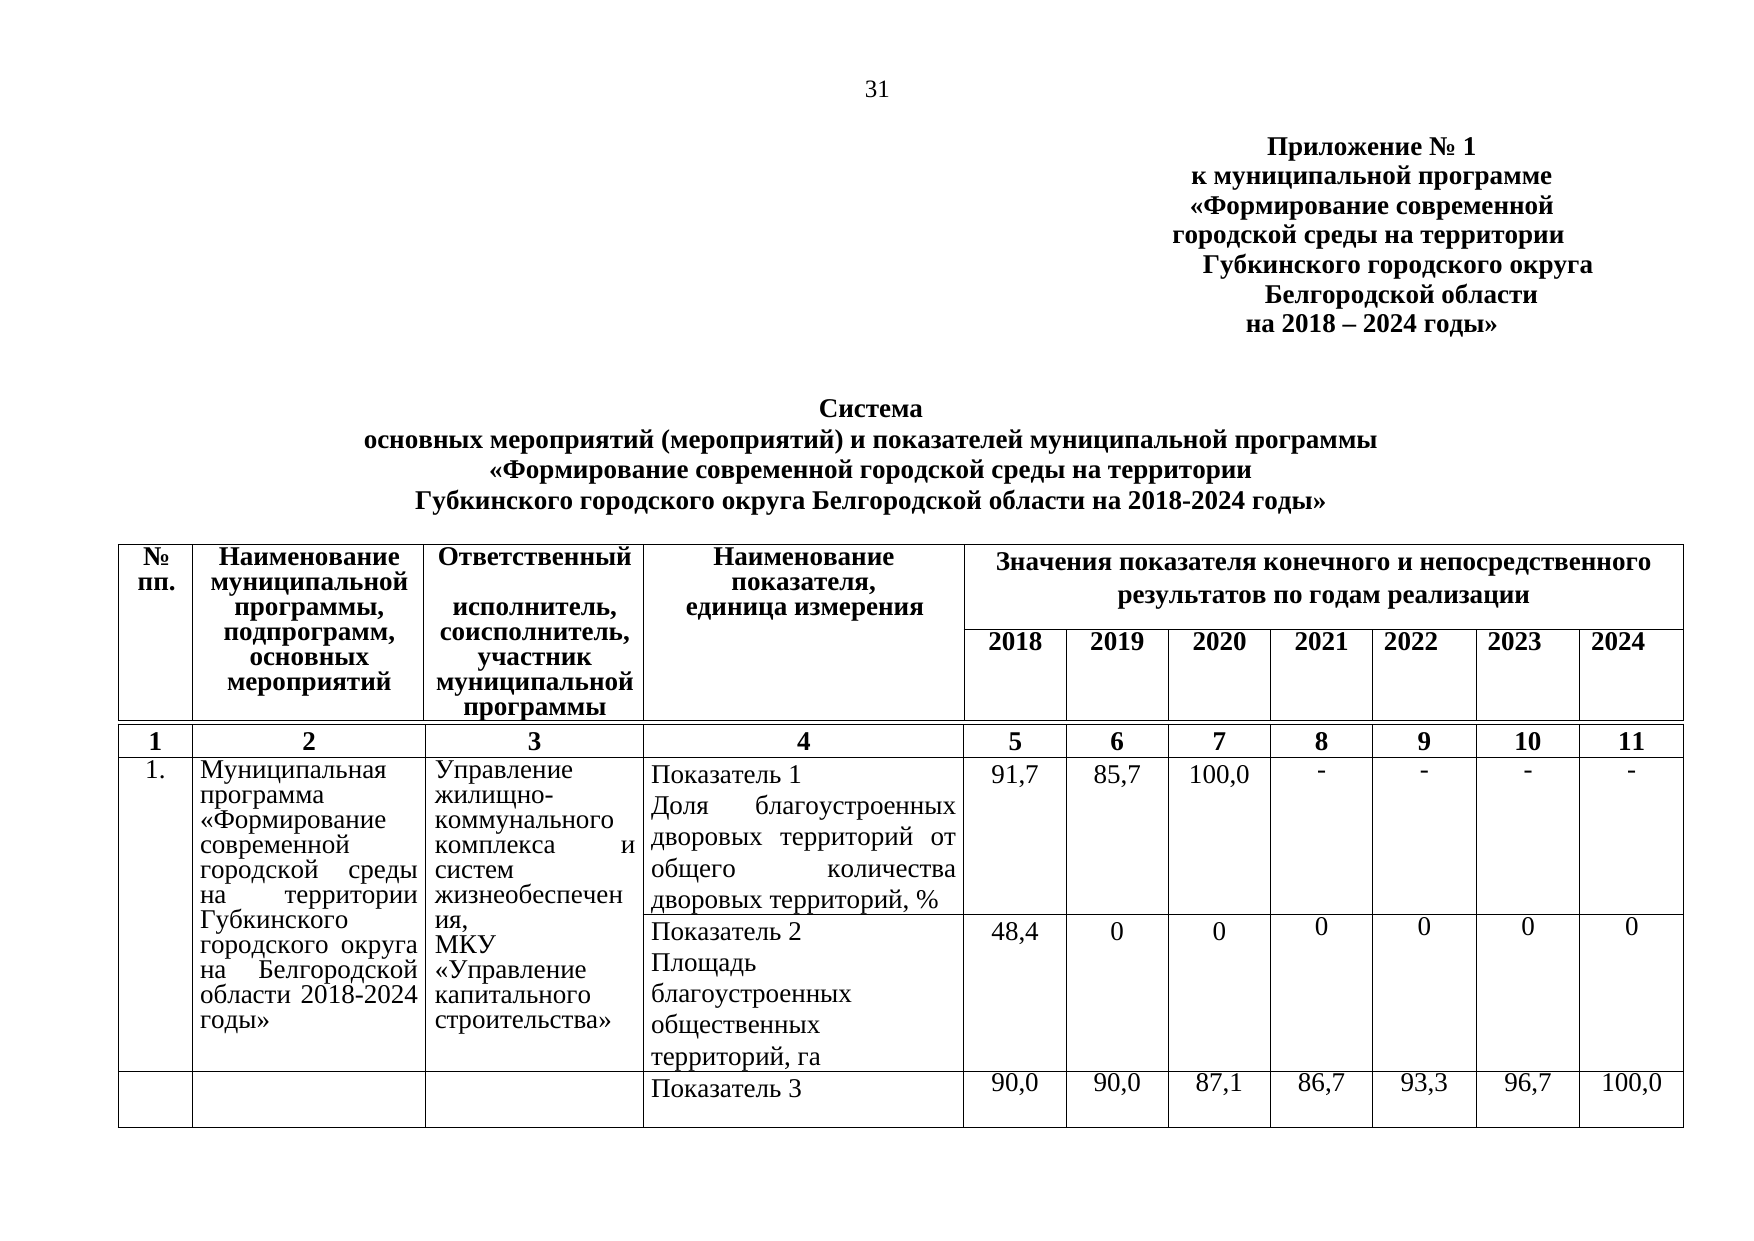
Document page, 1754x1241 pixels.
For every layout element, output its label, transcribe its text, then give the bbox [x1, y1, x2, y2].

table_cell 90,0 [964, 1072, 1066, 1127]
text Система [103, 393, 1638, 424]
text к муниципальной программе [1107, 161, 1636, 191]
table_cell 0 [1373, 915, 1476, 1071]
table_cell 2023 [1477, 630, 1579, 720]
table_header 1 [119, 725, 192, 757]
table_cell 0 [1580, 915, 1683, 1071]
table_header 6 [1067, 725, 1168, 757]
table_cell 91,7 [964, 758, 1066, 914]
text на 2018 – 2024 годы» [1107, 309, 1636, 339]
table_cell Показатель 2 Площадь благоустроенных общественных территорий, га [644, 915, 963, 1071]
table_cell 2021 [1271, 630, 1372, 720]
table_cell 1. [119, 758, 192, 1071]
table_cell 48,4 [964, 915, 1066, 1071]
table_cell 100,0 [1580, 1072, 1683, 1127]
table_cell 0 [1477, 915, 1579, 1071]
table_header 3 [426, 725, 643, 757]
table_cell Показатель 1 Доля благоустроенных дворовых территорий от общего количества дворовых территорий, % [644, 758, 963, 914]
table_header № пп. [119, 545, 192, 720]
table_header 4 [644, 725, 963, 757]
text основных мероприятий (мероприятий) и показателей муниципальной программы [103, 424, 1638, 454]
table_header 11 [1580, 725, 1683, 757]
table_cell [119, 1072, 192, 1127]
text «Формирование современной городской среды на территории [103, 454, 1638, 485]
table_header 5 [964, 725, 1066, 757]
table_cell 0 [1067, 915, 1168, 1071]
table_cell - [1580, 758, 1683, 914]
table_cell 93,3 [1373, 1072, 1476, 1127]
table_cell 0 [1169, 915, 1270, 1071]
table_header 2 [193, 725, 425, 757]
table_cell 2022 [1373, 630, 1476, 720]
table_cell 87,1 [1169, 1072, 1270, 1127]
table_cell - [1373, 758, 1476, 914]
table_cell 85,7 [1067, 758, 1168, 914]
table_cell [426, 1072, 643, 1127]
table_header 9 [1373, 725, 1476, 757]
table_header Ответственный исполнитель, соисполнитель, участник муниципальной программы [424, 545, 643, 720]
text Губкинского городского округа Белгородской области на 2018-2024 годы» [103, 485, 1638, 515]
table_cell 86,7 [1271, 1072, 1372, 1127]
table_cell 90,0 [1067, 1072, 1168, 1127]
table_header 10 [1477, 725, 1579, 757]
table_header Наименование муниципальной программы, подпрограмм, основных мероприятий [193, 545, 423, 720]
table_cell 2019 [1067, 630, 1168, 720]
table_cell Муниципальная программа «Формирование современной городской среды на территории Губкинского городского округа на Белгородской области 2018-2024 годы» [193, 758, 425, 1071]
table_cell 2020 [1169, 630, 1270, 720]
table_header 7 [1169, 725, 1270, 757]
text городской среды на территории Губкинского городского округа Белгородской области [1107, 220, 1636, 309]
table_cell 2024 [1580, 630, 1683, 720]
table_cell Управление жилищно-коммунального комплекса и систем жизнеобеспечения, МКУ «Управление капитального строительства» [426, 758, 643, 1071]
text «Формирование современной [1107, 191, 1636, 220]
text Приложение № 1 [1107, 131, 1636, 161]
table_cell - [1477, 758, 1579, 914]
table_header Значения показателя конечного и непосредственного результатов по годам реализации [965, 545, 1683, 629]
table_cell 2018 [965, 630, 1066, 720]
table_cell [193, 1072, 425, 1127]
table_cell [644, 1072, 963, 1127]
table_cell 100,0 [1169, 758, 1270, 914]
table_cell - [1271, 758, 1372, 914]
table_cell 0 [1271, 915, 1372, 1071]
table_header 8 [1271, 725, 1372, 757]
table_header Наименование показателя, единица измерения [644, 545, 964, 720]
table_cell 96,7 [1477, 1072, 1579, 1127]
